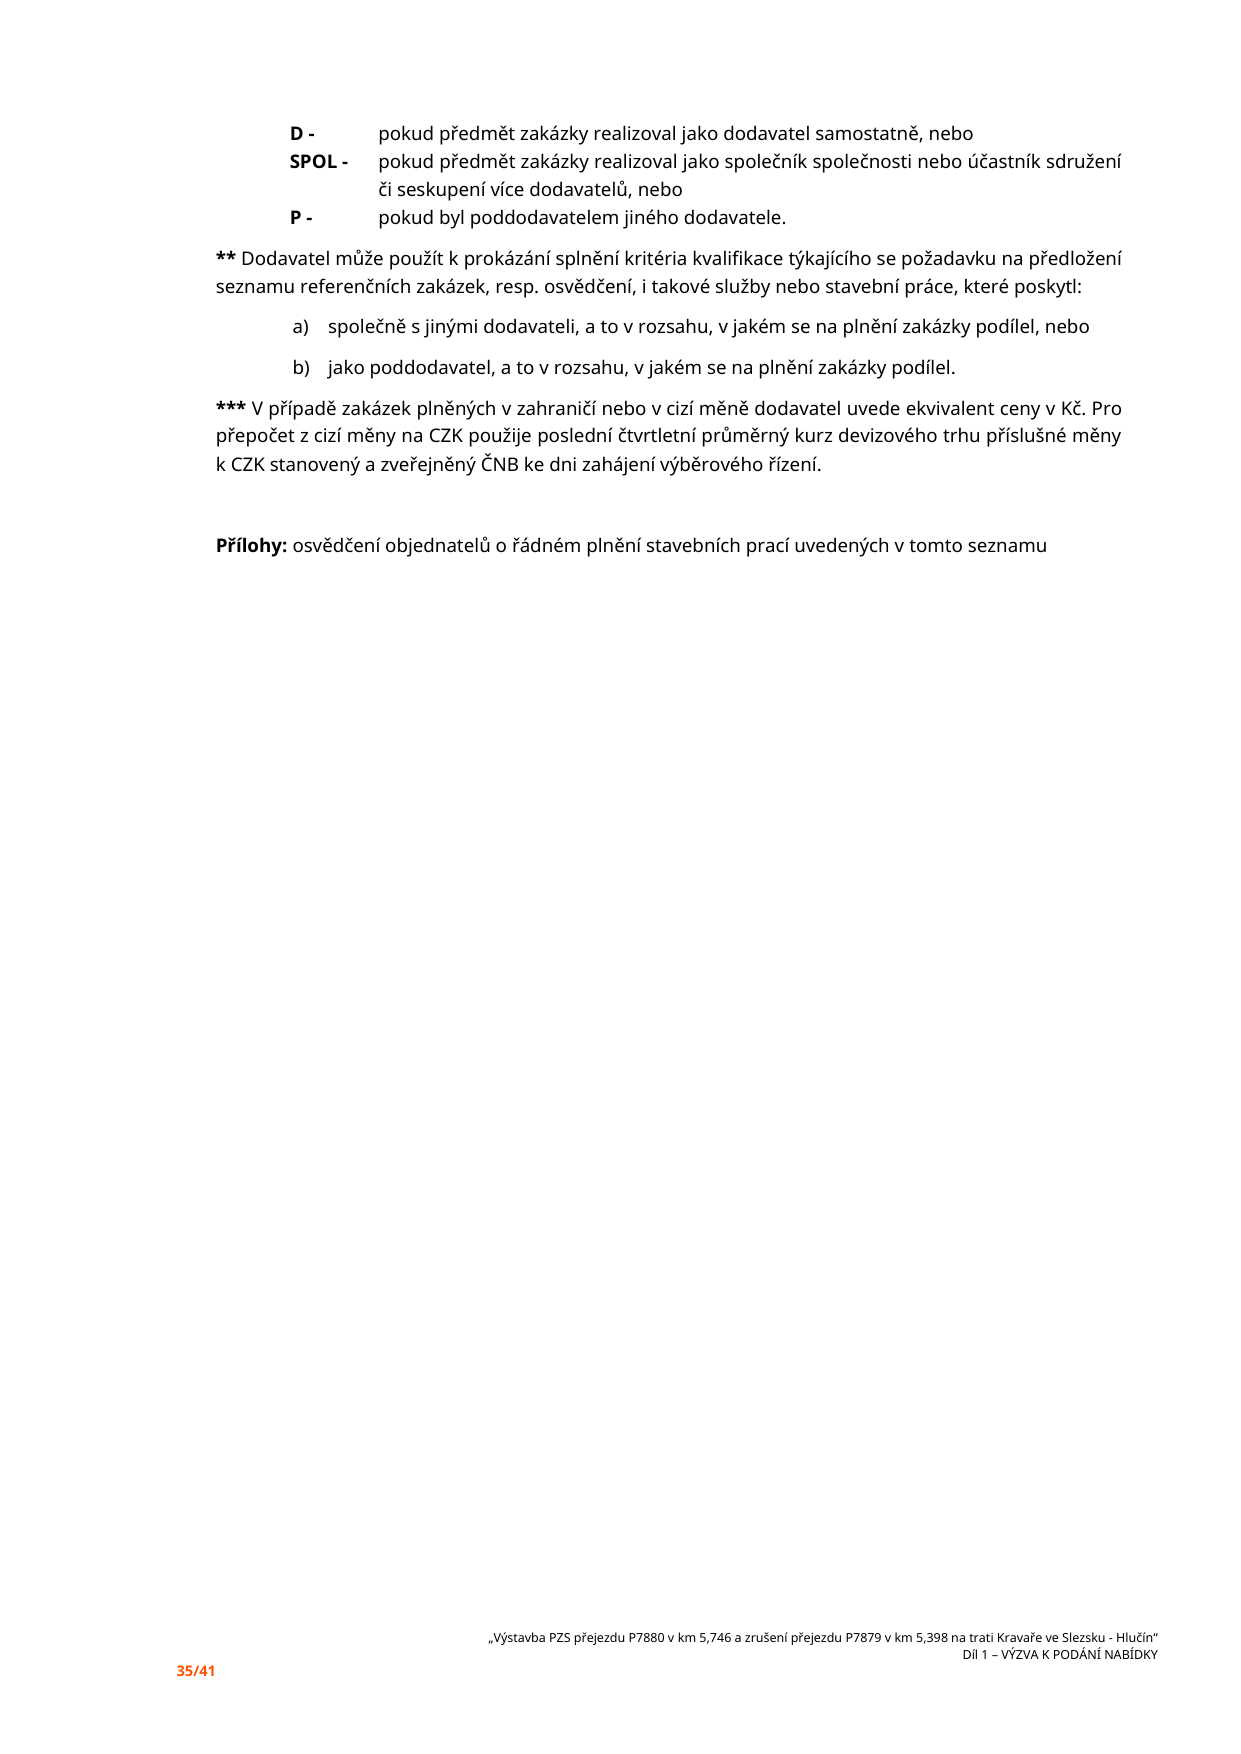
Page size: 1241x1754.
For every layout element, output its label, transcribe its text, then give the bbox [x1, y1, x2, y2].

text Přílohy: osvědčení objednatelů o řádném plnění stavebních prací uvedených v tomto seznamu [216, 532, 1122, 557]
text P - pokud byl poddodavatelem jiného dodavatele. [289, 205, 1122, 230]
text SPOL - pokud předmět zakázky realizoval jako společník společnosti nebo účastník sdružení či seskupení více dodavatelů, nebo [289, 149, 1122, 202]
text D - pokud předmět zakázky realizoval jako dodavatel samostatně, nebo [289, 121, 1122, 146]
list společně s jinými dodavateli, a to v rozsahu, v jakém se na plnění zakázky podílel, nebo [292, 314, 1122, 339]
text ** Dodavatel může použít k prokázání splnění kritéria kvalifikace týkajícího se požadavku na předložení seznamu referenčních zakázek, resp. osvědčení, i takové služby nebo stavební práce, které poskytl: [216, 245, 1122, 299]
text jako poddodavatel, a to v rozsahu, v jakém se na plnění zakázky podílel. [292, 354, 1122, 380]
text *** V případě zakázek plněných v zahraničí nebo v cizí měně dodavatel uvede ekvivalent ceny v Kč. Pro přepočet z cizí měny na CZK použije poslední čtvrtletní průměrný kurz devizového trhu příslušné měny k CZK stanovený a zveřejněný ČNB ke dni zahájení výběrového řízení. [216, 395, 1122, 476]
